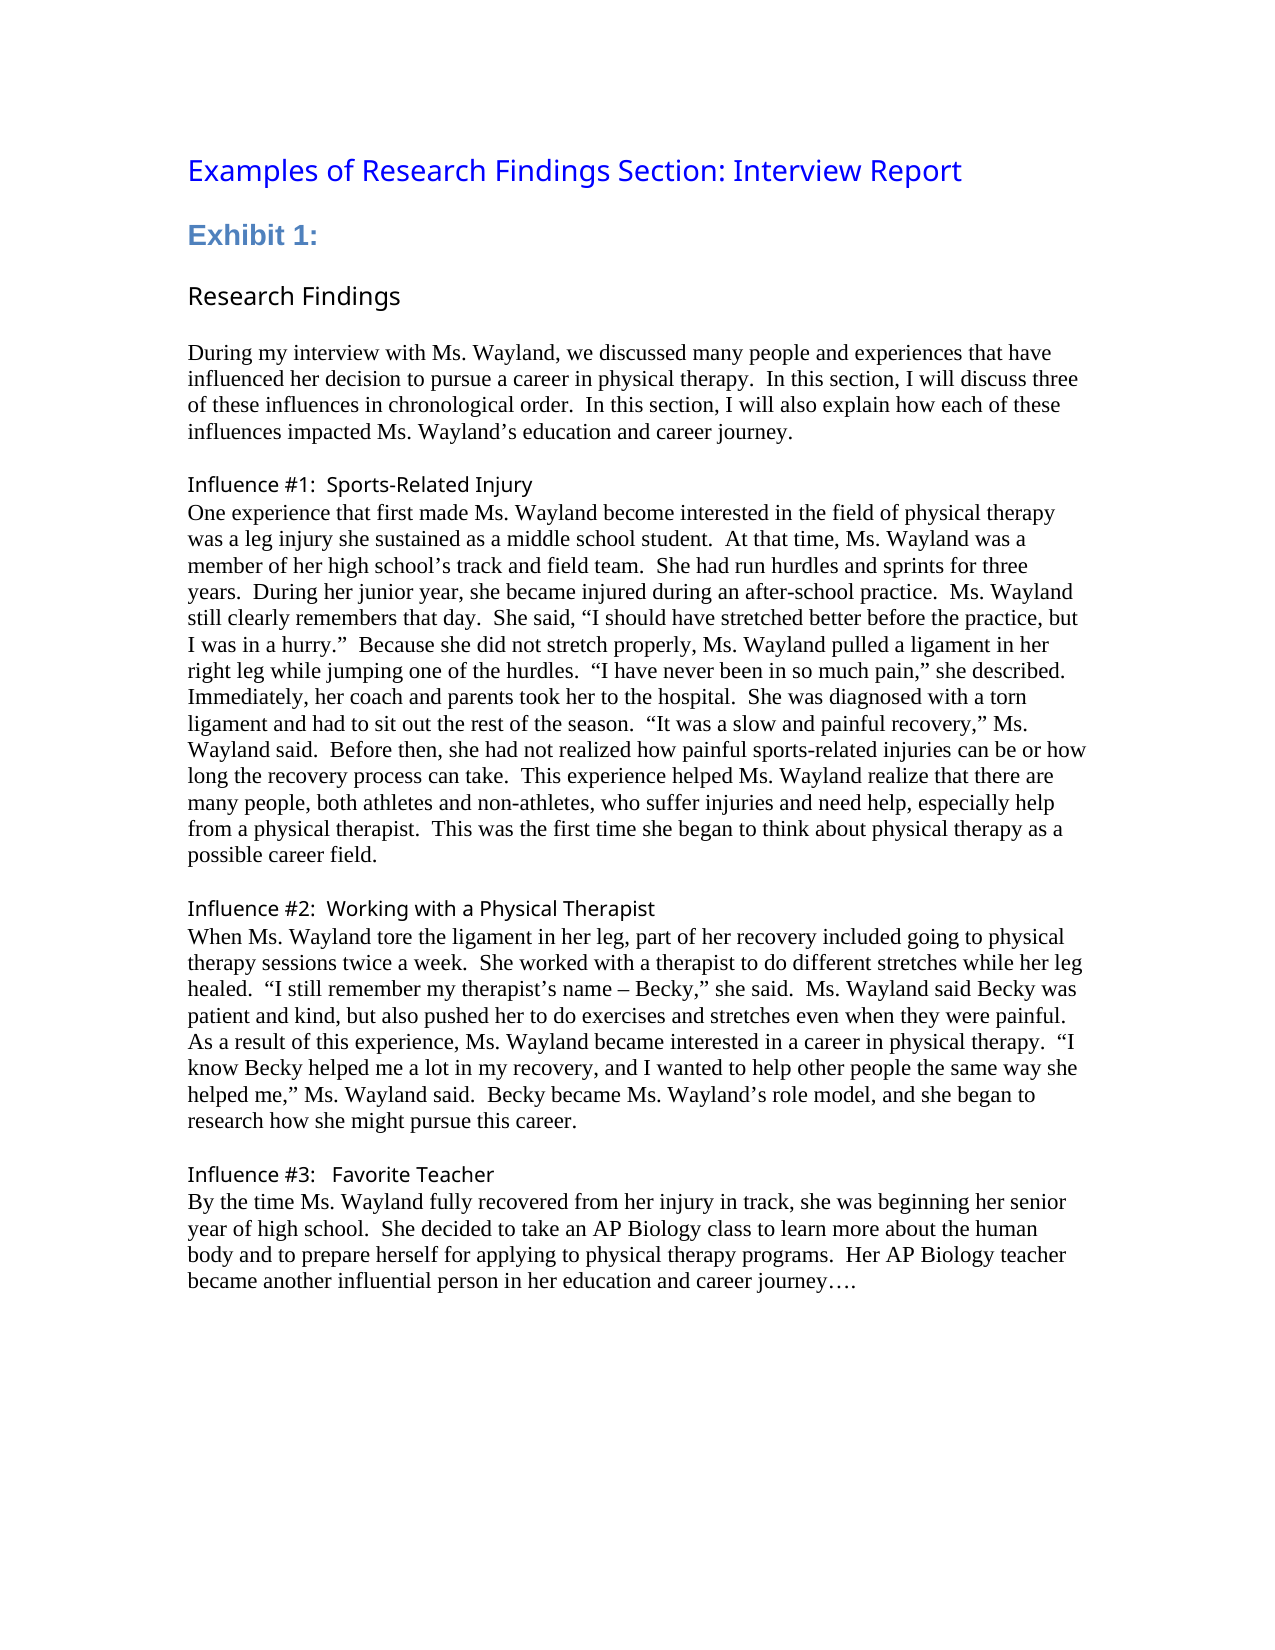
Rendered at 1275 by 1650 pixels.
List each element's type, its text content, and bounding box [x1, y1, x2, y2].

text When Ms. Wayland tore the ligament in her leg, part of her recovery included going to physical therapy sessions twice a week. She worked with a therapist to do different stretches while her leg healed. “I still remember my therapist’s name – Becky,” she said. Ms. Wayland said Becky was patient and kind, but also pushed her to do exercises and stretches even when they were painful. As a result of this experience, Ms. Wayland became interested in a career in physical therapy. “I know Becky helped me a lot in my recovery, and I wanted to help other people the same way she helped me,” Ms. Wayland said. Becky became Ms. Wayland’s role model, and she began to research how she might pursue this career. [187, 923, 1087, 1133]
text Exhibit 1: [187, 218, 1087, 252]
text Research Findings [187, 278, 1087, 312]
text Influence #2: Working with a Physical Therapist [187, 894, 1087, 923]
text Influence #1: Sports-Related Injury [187, 471, 1087, 499]
text Influence #3: Favorite Teacher [187, 1160, 1087, 1188]
text Examples of Research Findings Section: Interview Report [187, 150, 1087, 190]
text By the time Ms. Wayland fully recovered from her injury in track, she was beginning her senior year of high school. She decided to take an AP Biology class to learn more about the human body and to prepare herself for applying to physical therapy programs. Her AP Biology teacher became another influential person in her education and career journey…. [187, 1188, 1087, 1294]
text During my interview with Ms. Wayland, we discussed many people and experiences that have influenced her decision to pursue a career in physical therapy. In this section, I will discuss three of these influences in chronological order. In this section, I will also explain how each of these influences impacted Ms. Wayland’s education and career journey. [187, 339, 1087, 444]
text One experience that first made Ms. Wayland become interested in the field of physical therapy was a leg injury she sustained as a middle school student. At that time, Ms. Wayland was a member of her high school’s track and field team. She had run hurdles and sprints for three years. During her junior year, she became injured during an after-school practice. Ms. Wayland still clearly remembers that day. She said, “I should have stretched better before the practice, but I was in a hurry.” Because she did not stretch properly, Ms. Wayland pulled a ligament in her right leg while jumping one of the hurdles. “I have never been in so much pain,” she described. Immediately, her coach and parents took her to the hospital. She was diagnosed with a torn ligament and had to sit out the rest of the season. “It was a slow and painful recovery,” Ms. Wayland said. Before then, she had not realized how painful sports-related injuries can be or how long the recovery process can take. This experience helped Ms. Wayland realize that there are many people, both athletes and non-athletes, who suffer injuries and need help, especially help from a physical therapist. This was the first time she began to think about physical therapy as a possible career field. [187, 499, 1087, 868]
